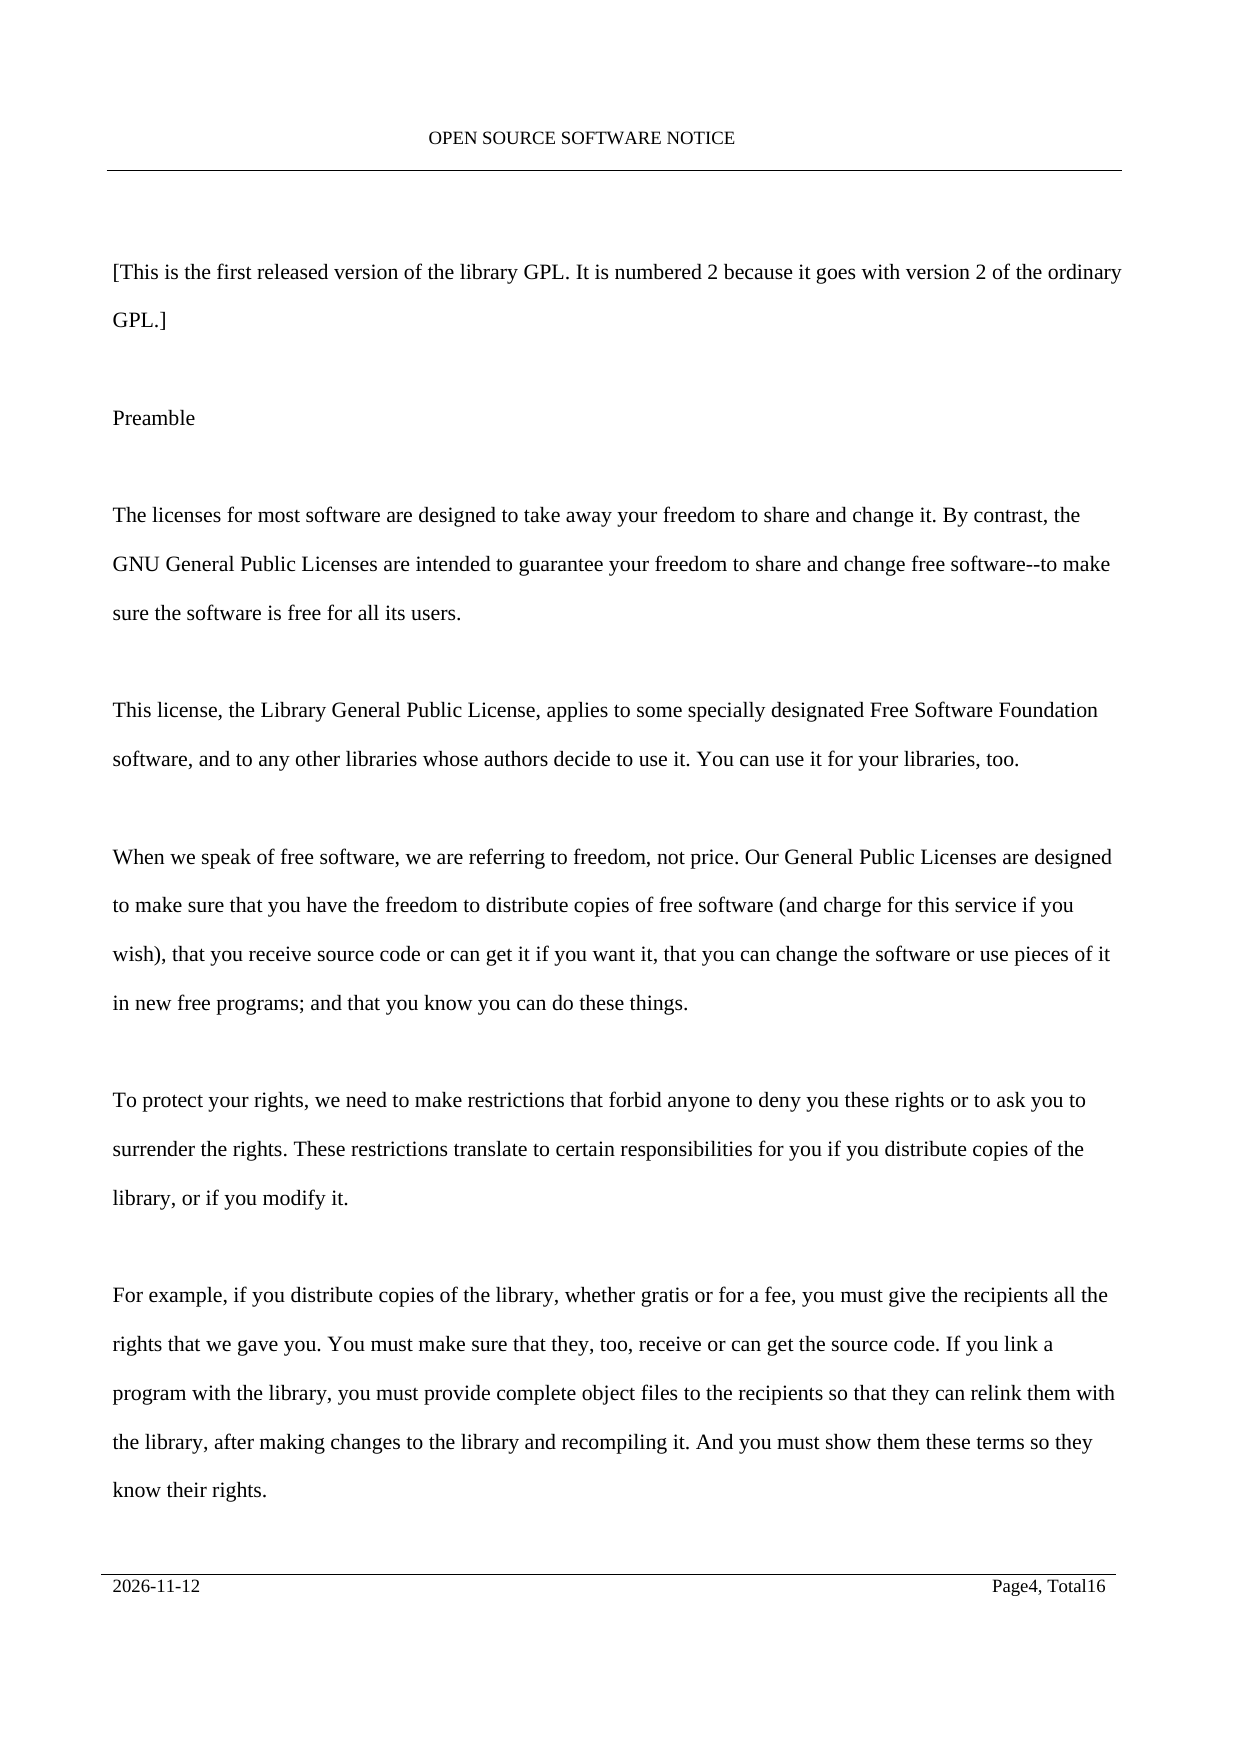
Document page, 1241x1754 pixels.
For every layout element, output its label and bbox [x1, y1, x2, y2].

text [112, 206, 1128, 1506]
